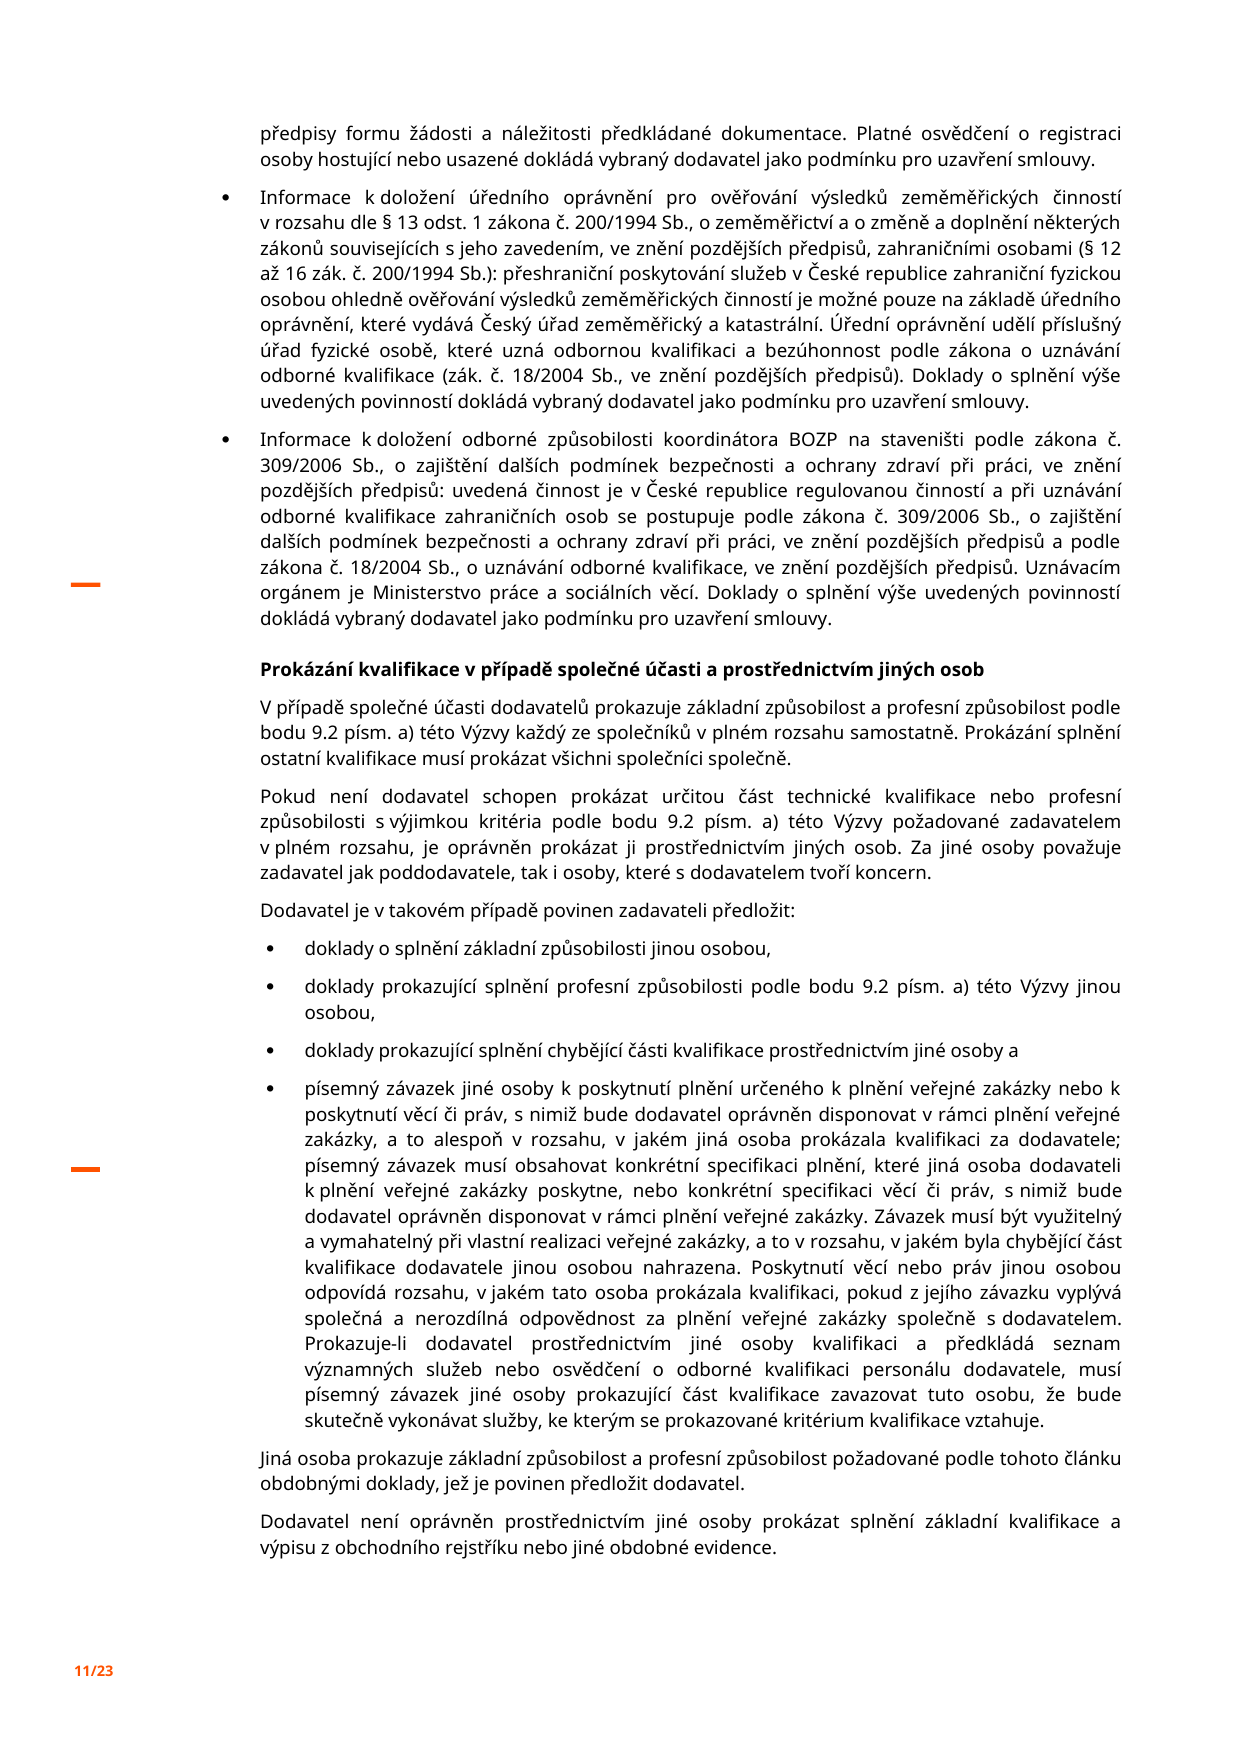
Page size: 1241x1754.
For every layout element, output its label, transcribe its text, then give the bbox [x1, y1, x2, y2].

list doklady o splnění základní způsobilosti jinou osobou, [267, 936, 1122, 961]
text Jiná osoba prokazuje základní způsobilost a profesní způsobilost požadované podle tohoto článku obdobnými doklady, jež je povinen předložit dodavatel. [260, 1445, 1122, 1496]
list Informace k doložení úředního oprávnění pro ověřování výsledků zeměměřických činností v rozsahu dle § 13 odst. 1 zákona č. 200/1994 Sb., o zeměměřictví a o změně a doplnění některých zákonů souvisejících s jeho zavedením, ve znění pozdějších předpisů, zahraničními osobami (§ 12 až 16 zák. č. 200/1994 Sb.): přeshraniční poskytování služeb v České republice zahraniční fyzickou osobou ohledně ověřování výsledků zeměměřických činností je možné pouze na základě úředního oprávnění, které vydává Český úřad zeměměřický a katastrální. Úřední oprávnění udělí příslušný úřad fyzické osobě, které uzná odbornou kvalifikaci a bezúhonnost podle zákona o uznávání odborné kvalifikace (zák. č. 18/2004 Sb., ve znění pozdějších předpisů). Doklady o splnění výše uvedených povinností dokládá vybraný dodavatel jako podmínku pro uzavření smlouvy. [222, 184, 1122, 414]
list doklady prokazující splnění chybějící části kvalifikace prostřednictvím jiné osoby a [267, 1037, 1122, 1063]
text Prokázání kvalifikace v případě společné účasti a prostřednictvím jiných osob [260, 656, 1122, 682]
list doklady prokazující splnění profesní způsobilosti podle bodu 9.2 písm. a) této Výzvy jinou osobou, [267, 974, 1122, 1025]
text Dodavatel je v takovém případě povinen zadavateli předložit: [260, 898, 1122, 923]
text Dodavatel není oprávněn prostřednictvím jiné osoby prokázat splnění základní kvalifikace a výpisu z obchodního rejstříku nebo jiné obdobné evidence. [260, 1509, 1122, 1560]
text V případě společné účasti dodavatelů prokazuje základní způsobilost a profesní způsobilost podle bodu 9.2 písm. a) této Výzvy každý ze společníků v plném rozsahu samostatně. Prokázání splnění ostatní kvalifikace musí prokázat všichni společníci společně. [260, 694, 1122, 771]
list písemný závazek jiné osoby k poskytnutí plnění určeného k plnění veřejné zakázky nebo k poskytnutí věcí či práv, s nimiž bude dodavatel oprávněn disponovat v rámci plnění veřejné zakázky, a to alespoň v rozsahu, v jakém jiná osoba prokázala kvalifikaci za dodavatele; písemný závazek musí obsahovat konkrétní specifikaci plnění, které jiná osoba dodavateli k plnění veřejné zakázky poskytne, nebo konkrétní specifikaci věcí či práv, s nimiž bude dodavatel oprávněn disponovat v rámci plnění veřejné zakázky. Závazek musí být využitelný a vymahatelný při vlastní realizaci veřejné zakázky, a to v rozsahu, v jakém byla chybějící část kvalifikace dodavatele jinou osobou nahrazena. Poskytnutí věcí nebo práv jinou osobou odpovídá rozsahu, v jakém tato osoba prokázala kvalifikaci, pokud z jejího závazku vyplývá společná a nerozdílná odpovědnost za plnění veřejné zakázky společně s dodavatelem. Prokazuje-li dodavatel prostřednictvím jiné osoby kvalifikaci a předkládá seznam významných služeb nebo osvědčení o odborné kvalifikaci personálu dodavatele, musí písemný závazek jiné osoby prokazující část kvalifikace zavazovat tuto osobu, že bude skutečně vykonávat služby, ke kterým se prokazované kritérium kvalifikace vztahuje. [267, 1075, 1122, 1433]
list Informace k doložení odborné způsobilosti koordinátora BOZP na staveništi podle zákona č. 309/2006 Sb., o zajištění dalších podmínek bezpečnosti a ochrany zdraví při práci, ve znění pozdějších předpisů: uvedená činnost je v České republice regulovanou činností a při uznávání odborné kvalifikace zahraničních osob se postupuje podle zákona č. 309/2006 Sb., o zajištění dalších podmínek bezpečnosti a ochrany zdraví při práci, ve znění pozdějších předpisů a podle zákona č. 18/2004 Sb., o uznávání odborné kvalifikace, ve znění pozdějších předpisů. Uznávacím orgánem je Ministerstvo práce a sociálních věcí. Doklady o splnění výše uvedených povinností dokládá vybraný dodavatel jako podmínku pro uzavření smlouvy. [222, 426, 1122, 631]
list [222, 121, 1122, 172]
text Pokud není dodavatel schopen prokázat určitou část technické kvalifikace nebo profesní způsobilosti s výjimkou kritéria podle bodu 9.2 písm. a) této Výzvy požadované zadavatelem v plném rozsahu, je oprávněn prokázat ji prostřednictvím jiných osob. Za jiné osoby považuje zadavatel jak poddodavatele, tak i osoby, které s dodavatelem tvoří koncern. [260, 783, 1122, 885]
